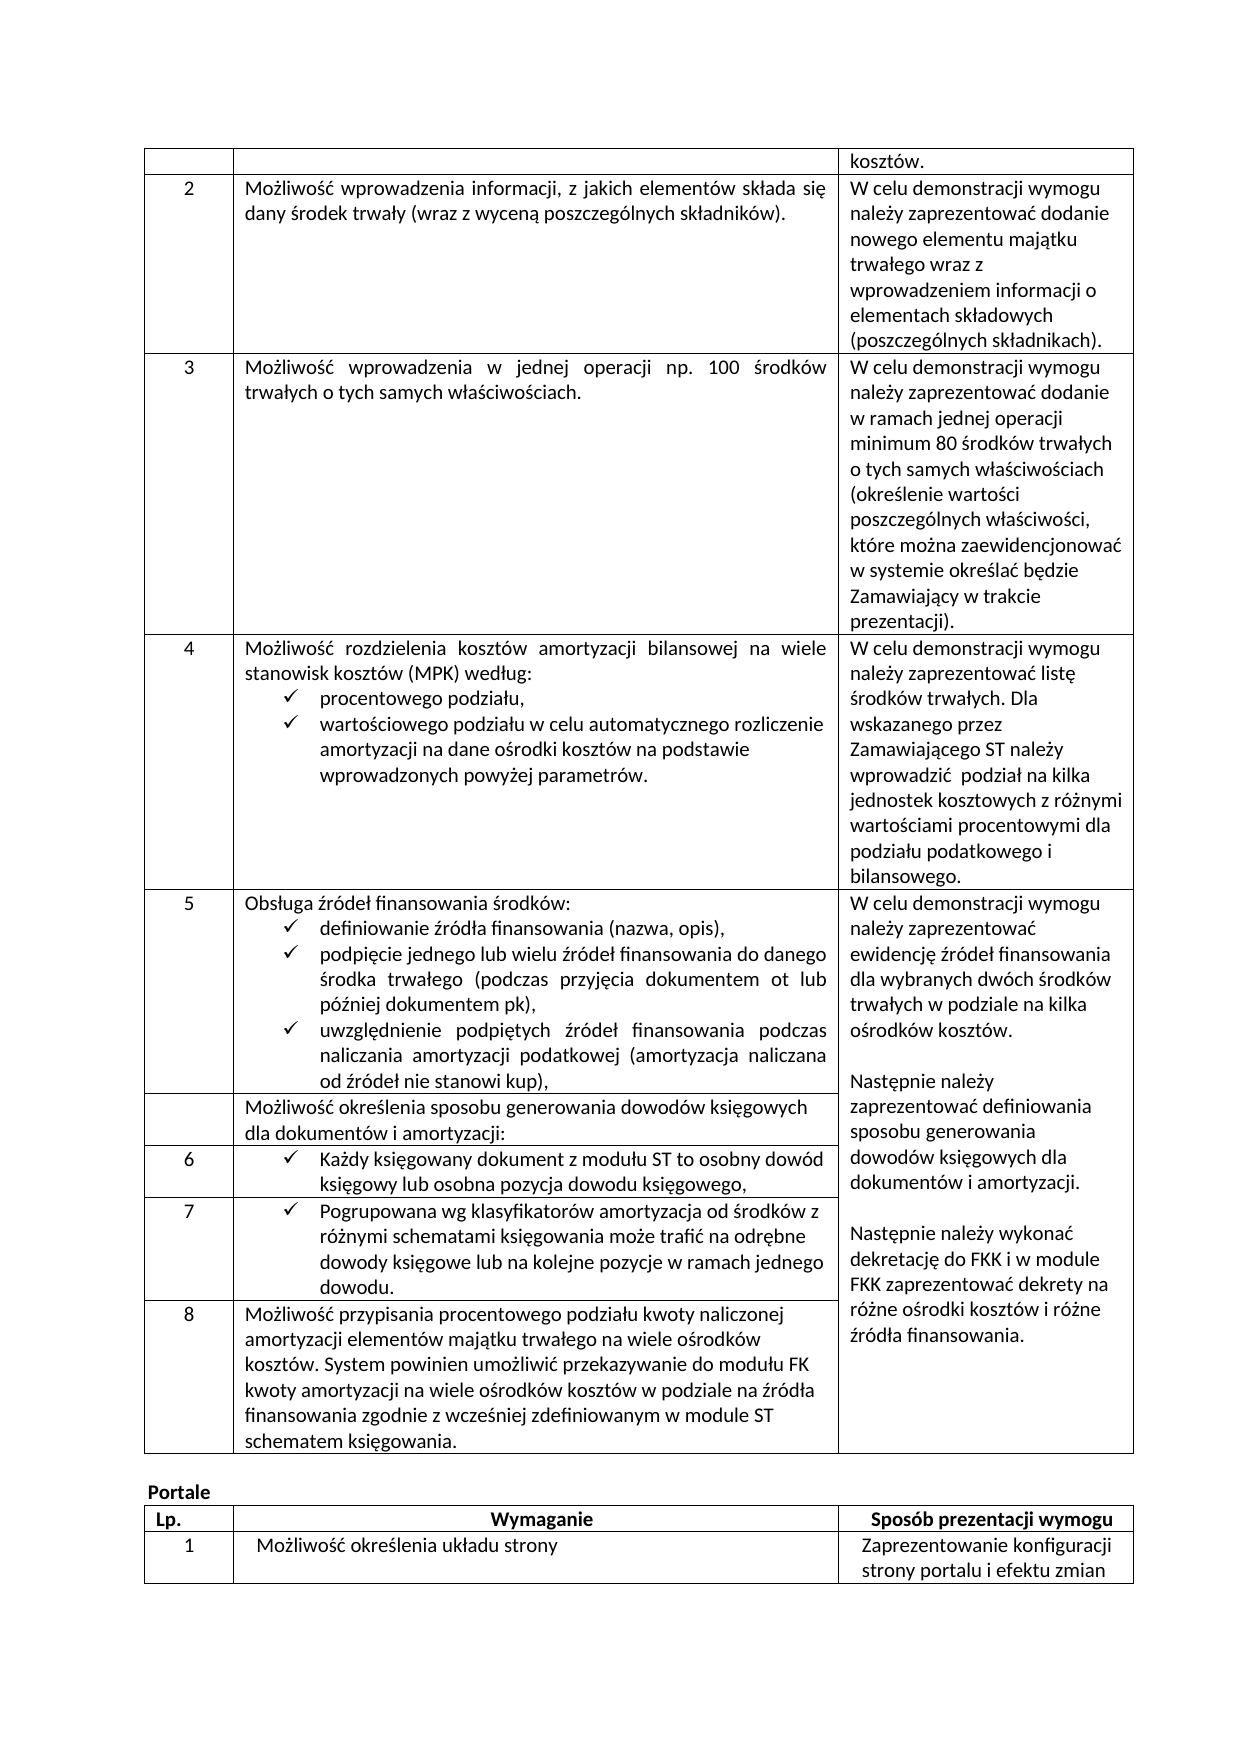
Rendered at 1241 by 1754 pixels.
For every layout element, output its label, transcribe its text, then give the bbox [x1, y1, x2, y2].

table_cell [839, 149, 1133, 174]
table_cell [234, 149, 838, 174]
table_cell 5 [145, 890, 233, 1093]
table_cell 1 [145, 149, 233, 174]
table_cell W celu demonstracji wymogu należy zaprezentować listę środków trwałych. Dla wskazanego przez Zamawiającego ST należy wprowadzić podział na kilka jednostek kosztowych z różnymi wartościami procentowymi dla podziału podatkowego i bilansowego. [839, 635, 1133, 889]
table_header Lp. [145, 1506, 233, 1531]
table_cell W celu demonstracji wymogu należy zaprezentować dodanie w ramach jednej operacji minimum 80 środków trwałych o tych samych właściwościach (określenie wartości poszczególnych właściwości, które można zaewidencjonować w systemie określać będzie Zamawiający w trakcie prezentacji). [839, 354, 1133, 634]
table_cell 4 [145, 635, 233, 889]
text Portale [148, 1479, 1093, 1505]
table_cell Możliwość rozdzielenia kosztów amortyzacji bilansowej na wiele stanowisk kosztów (MPK) według: procentowego podziału, wartościowego podziału w celu automatycznego rozliczenie amortyzacji na dane ośrodki kosztów na podstawie wprowadzonych powyżej parametrów. [234, 635, 838, 889]
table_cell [839, 1532, 1133, 1583]
table_cell Obsługa źródeł finansowania środków: definiowanie źródła finansowania (nazwa, opis), podpięcie jednego lub wielu źródeł finansowania do danego środka trwałego (podczas przyjęcia dokumentem ot lub później dokumentem pk), uwzględnienie podpiętych źródeł finansowania podczas naliczania amortyzacji podatkowej (amortyzacja naliczana od źródeł nie stanowi kup), [234, 890, 838, 1093]
table_cell [145, 1094, 233, 1145]
table_cell Możliwość przypisania procentowego podziału kwoty naliczonej amortyzacji elementów majątku trwałego na wiele ośrodków kosztów. System powinien umożliwić przekazywanie do modułu FK kwoty amortyzacji na wiele ośrodków kosztów w podziale na źródła finansowania zgodnie z wcześniej zdefiniowanym w module ST schematem księgowania. [234, 1301, 838, 1453]
table_header Wymaganie [234, 1506, 838, 1531]
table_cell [234, 1532, 838, 1583]
table_header Sposób prezentacji wymogu [839, 1506, 1133, 1531]
table_cell 3 [145, 354, 233, 634]
table_cell 8 [145, 1301, 233, 1453]
table_cell W celu demonstracji wymogu należy zaprezentować dodanie nowego elementu majątku trwałego wraz z wprowadzeniem informacji o elementach składowych (poszczególnych składnikach). [839, 175, 1133, 353]
table_cell Każdy księgowany dokument z modułu ST to osobny dowód księgowy lub osobna pozycja dowodu księgowego, [234, 1146, 838, 1197]
table_cell W celu demonstracji wymogu należy zaprezentować ewidencję źródeł finansowania dla wybranych dwóch środków trwałych w podziale na kilka ośrodków kosztów. Następnie należy zaprezentować definiowania sposobu generowania dowodów księgowych dla dokumentów i amortyzacji. Następnie należy wykonać dekretację do FKK i w module FKK zaprezentować dekrety na różne ośrodki kosztów i różne źródła finansowania. [839, 890, 1133, 1453]
table_cell Możliwość wprowadzenia w jednej operacji np. 100 środków trwałych o tych samych właściwościach. [234, 354, 838, 634]
table_cell Pogrupowana wg klasyfikatorów amortyzacja od środków z różnymi schematami księgowania może trafić na odrębne dowody księgowe lub na kolejne pozycje w ramach jednego dowodu. [234, 1198, 838, 1300]
table_cell Możliwość wprowadzenia informacji, z jakich elementów składa się dany środek trwały (wraz z wyceną poszczególnych składników). [234, 175, 838, 353]
table_cell 7 [145, 1198, 233, 1300]
table_cell Możliwość określenia sposobu generowania dowodów księgowych dla dokumentów i amortyzacji: [234, 1094, 838, 1145]
table_cell 2 [145, 175, 233, 353]
table_cell 6 [145, 1146, 233, 1197]
table_cell 1 [145, 1532, 233, 1583]
